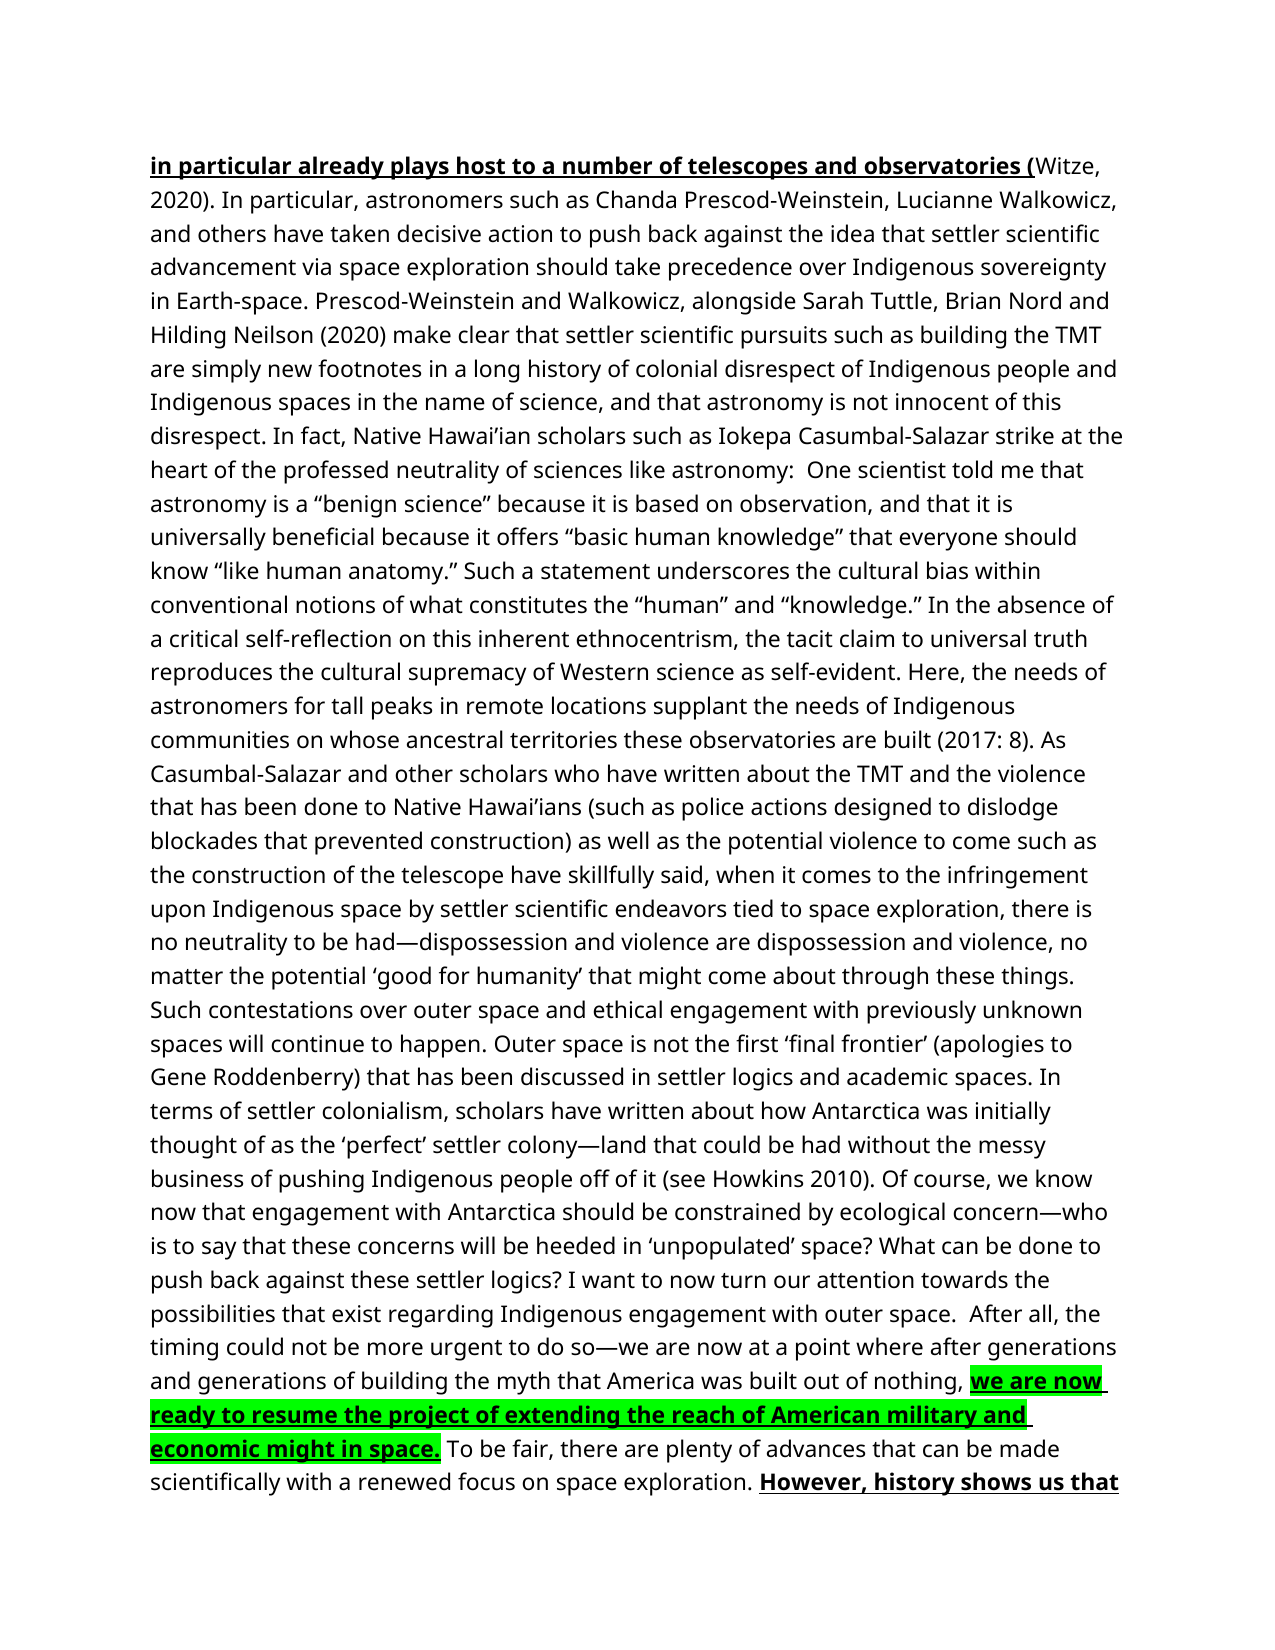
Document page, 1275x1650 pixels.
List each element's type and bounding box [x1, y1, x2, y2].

text [150, 150, 1125, 1497]
